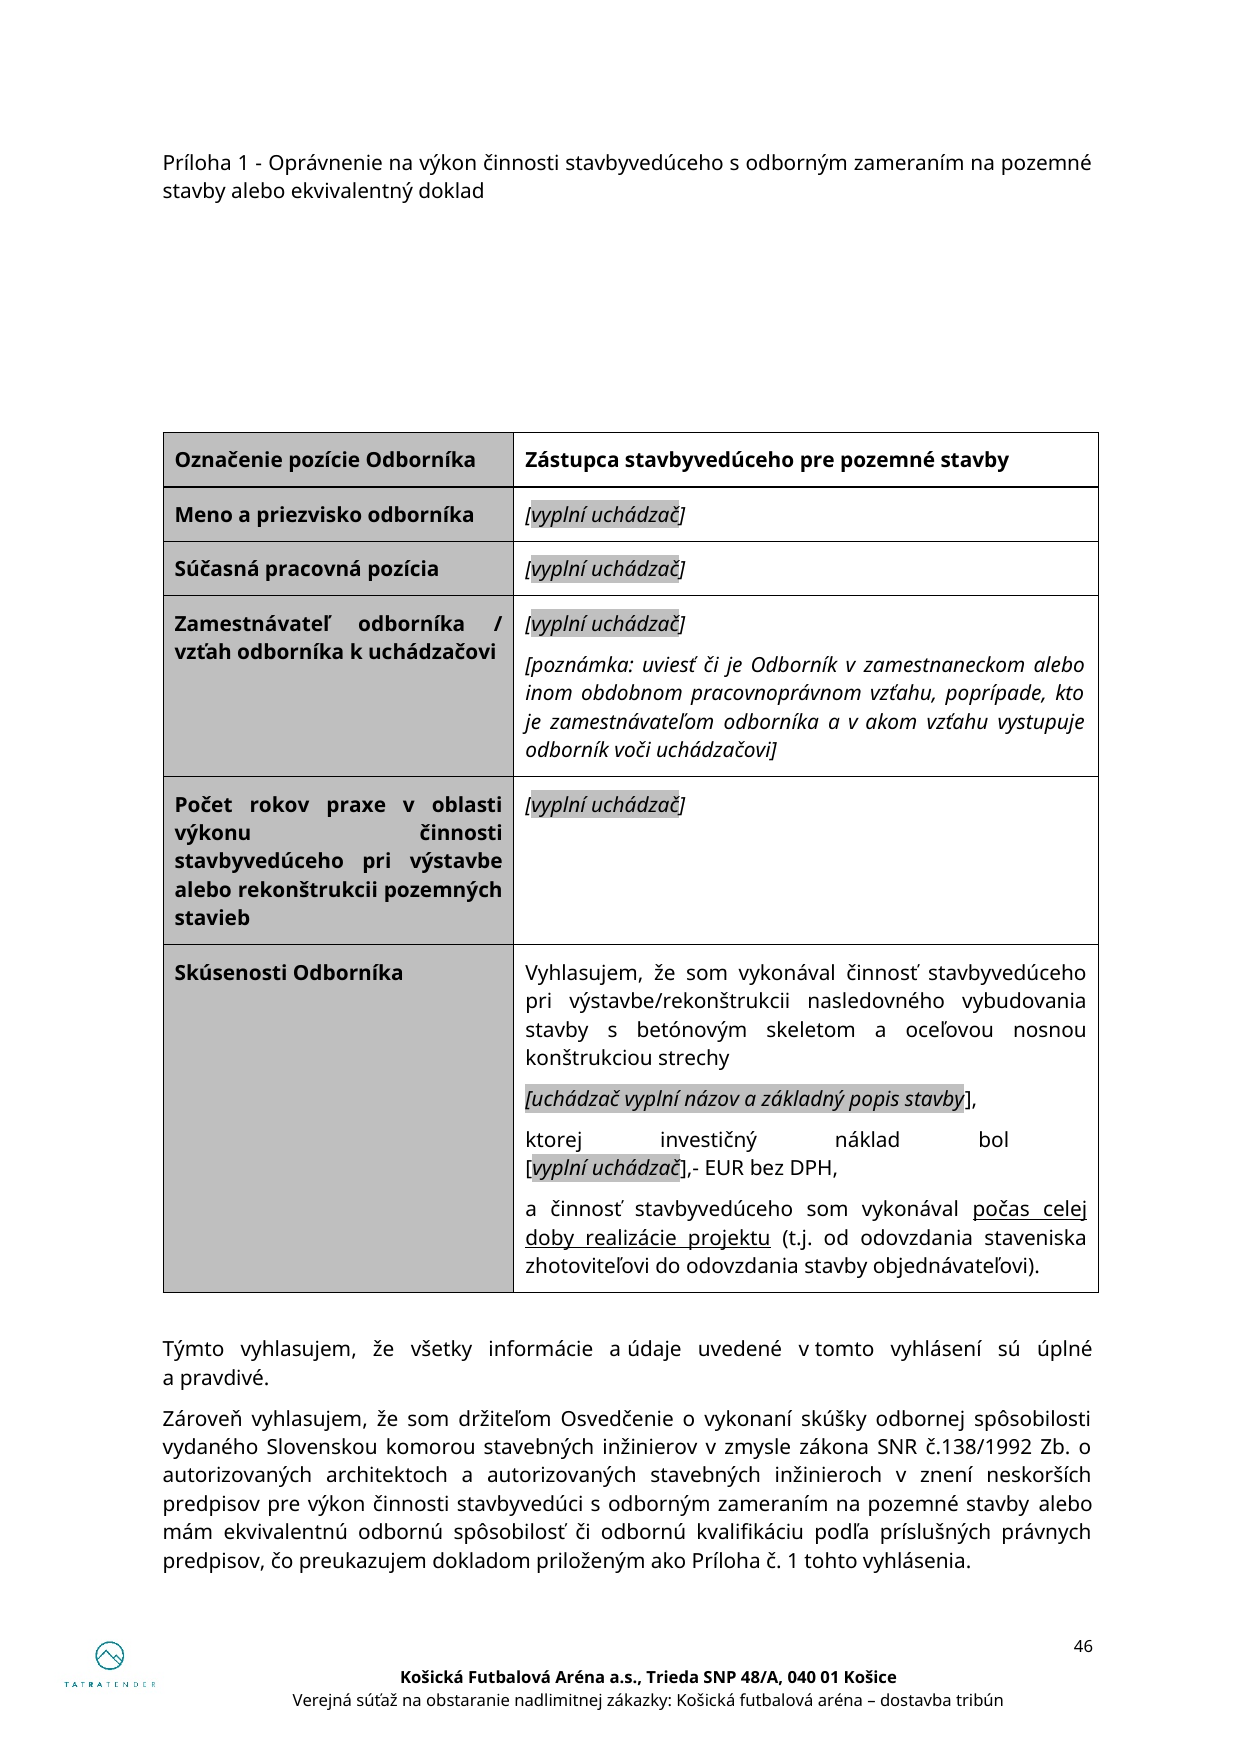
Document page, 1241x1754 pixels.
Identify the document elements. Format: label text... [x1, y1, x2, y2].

text Zároveň vyhlasujem, že som držiteľom Osvedčenie o vykonaní skúšky odbornej spôsobilosti vydaného Slovenskou komorou stavebných inžinierov v zmysle zákona SNR č.138/1992 Zb. o autorizovaných architektoch a autorizovaných stavebných inžinieroch v znení neskorších predpisov pre výkon činnosti stavbyvedúci s odborným zameraním na pozemné stavby alebo mám ekvivalentnú odbornú spôsobilosť či odbornú kvalifikáciu podľa príslušných právnych predpisov, čo preukazujem dokladom priloženým ako Príloha č. 1 tohto vyhlásenia. [162, 1404, 1093, 1574]
table_cell Skúsenosti Odborníka [164, 945, 513, 1292]
table_cell Zamestnávateľ odborníka / vzťah odborníka k uchádzačovi [164, 596, 513, 776]
table_cell Vyhlasujem, že som vykonával činnosť stavbyvedúceho pri výstavbe/rekonštrukcii nasledovného vybudovania stavby s betónovým skeletom a oceľovou nosnou konštrukciou strechy [uchádzač vyplní názov a základný popis stavby], ktorej investičný náklad bol [vyplní uchádzač],- EUR bez DPH, a činnosť stavbyvedúceho som vykonával počas celej doby realizácie projektu (t.j. od odovzdania staveniska zhotoviteľovi do odovzdania stavby objednávateľovi). [514, 945, 1098, 1292]
table_header Zástupca stavbyvedúceho pre pozemné stavby [514, 433, 1098, 486]
table_cell [vyplní uchádzač] [514, 488, 1098, 541]
table_cell [vyplní uchádzač] [514, 542, 1098, 595]
table_cell Meno a priezvisko odborníka [164, 488, 513, 541]
text Týmto vyhlasujem, že všetky informácie a údaje uvedené v tomto vyhlásení sú úplné a pravdivé. [162, 1334, 1093, 1391]
table_cell Súčasná pracovná pozícia [164, 542, 513, 595]
table_cell [vyplní uchádzač] [514, 777, 1098, 944]
table_header Označenie pozície Odborníka [164, 433, 513, 486]
table_cell Počet rokov praxe v oblasti výkonu činnosti stavbyvedúceho pri výstavbe alebo rekonštrukcii pozemných stavieb [164, 777, 513, 944]
table_cell [vyplní uchádzač] [poznámka: uviesť či je Odborník v zamestnaneckom alebo inom obdobnom pracovnoprávnom vzťahu, poprípade, kto je zamestnávateľom odborníka a v akom vzťahu vystupuje odborník voči uchádzačovi] [514, 596, 1098, 776]
text Príloha 1 - Oprávnenie na výkon činnosti stavbyvedúceho s odborným zameraním na pozemné stavby alebo ekvivalentný doklad [162, 148, 1093, 204]
picture [43, 1617, 176, 1711]
